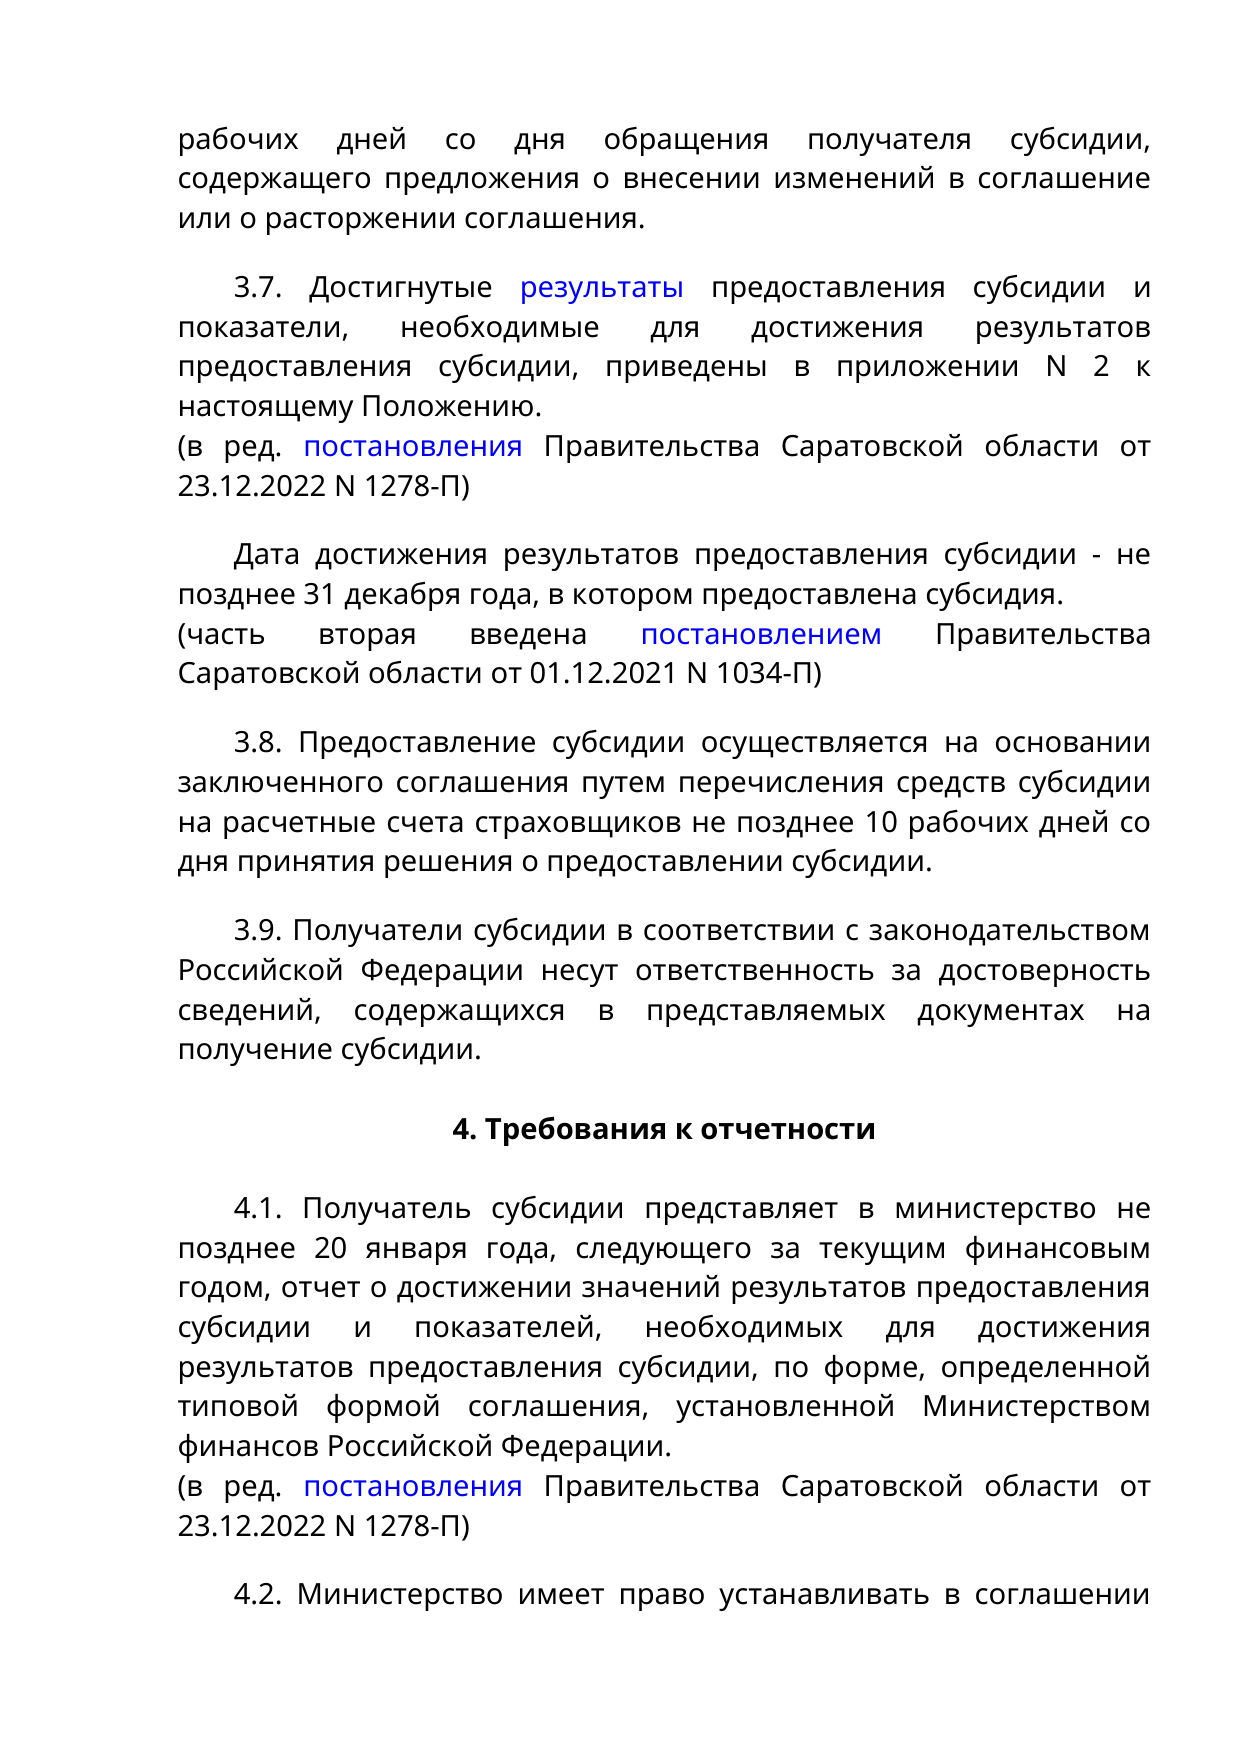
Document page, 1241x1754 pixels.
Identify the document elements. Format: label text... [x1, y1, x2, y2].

text (в ред. постановления Правительства Саратовской области от 23.12.2022 N 1278-П) [177, 425, 1152, 504]
title 4. Требования к отчетности [177, 1108, 1152, 1148]
text 3.9. Получатели субсидии в соответствии с законодательством Российской Федерации несут ответственность за достоверность сведений, содержащихся в представляемых документах на получение субсидии. [177, 909, 1152, 1068]
text (в ред. постановления Правительства Саратовской области от 23.12.2022 N 1278-П) [177, 1465, 1152, 1544]
text Дата достижения результатов предоставления субсидии - не позднее 31 декабря года, в котором предоставлена субсидия. [177, 534, 1152, 613]
text 3.7. Достигнутые результаты предоставления субсидии и показатели, необходимые для достижения результатов предоставления субсидии, приведены в приложении N 2 к настоящему Положению. [177, 266, 1152, 425]
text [177, 118, 1152, 237]
text 3.8. Предоставление субсидии осуществляется на основании заключенного соглашения путем перечисления средств субсидии на расчетные счета страховщиков не позднее 10 рабочих дней со дня принятия решения о предоставлении субсидии. [177, 722, 1152, 880]
text 4.1. Получатель субсидии представляет в министерство не позднее 20 января года, следующего за текущим финансовым годом, отчет о достижении значений результатов предоставления субсидии и показателей, необходимых для достижения результатов предоставления субсидии, по форме, определенной типовой формой соглашения, установленной Министерством финансов Российской Федерации. [177, 1187, 1152, 1465]
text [177, 1574, 1152, 1613]
text (часть вторая введена постановлением Правительства Саратовской области от 01.12.2021 N 1034-П) [177, 613, 1152, 692]
